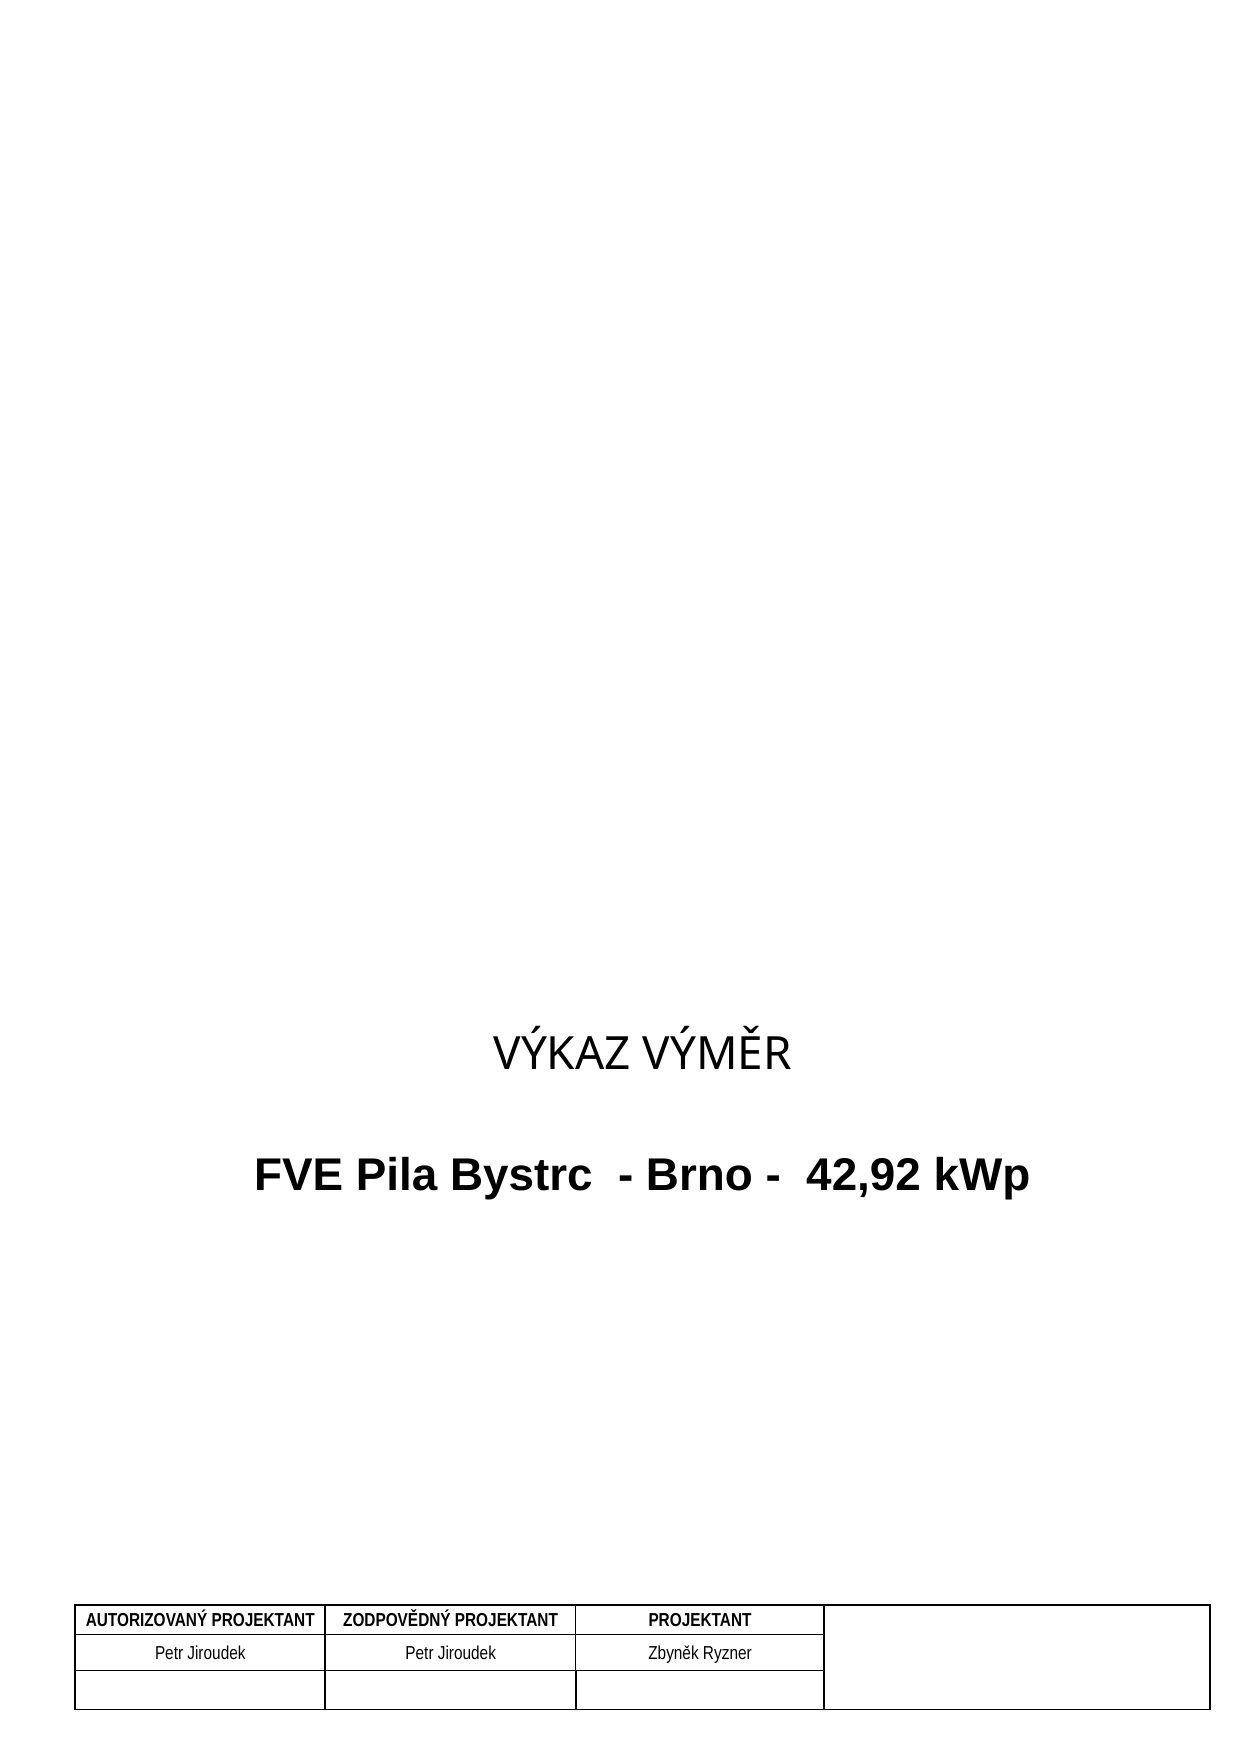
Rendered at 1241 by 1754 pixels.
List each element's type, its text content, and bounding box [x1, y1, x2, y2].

table_cell [76, 1671, 324, 1709]
table_cell [326, 1671, 575, 1709]
table_cell [577, 1671, 823, 1709]
text Výkaz výměr [162, 1021, 1122, 1083]
table_header ZODPOVĚDNÝ PROJEKTANT [326, 1606, 575, 1634]
table_header PROJEKTANT [576, 1606, 823, 1634]
table_header AUTORIZOVANÝ PROJEKTANT [76, 1606, 324, 1634]
table_cell Petr Jiroudek [326, 1635, 575, 1670]
table_cell Petr Jiroudek [76, 1635, 324, 1670]
text FVE Pila Bystrc - Brno - 42,92 kWp [162, 1147, 1122, 1200]
table_header [1078, 1606, 1209, 1709]
table_cell Zbyněk Ryzner [576, 1635, 823, 1670]
table_header [825, 1606, 1078, 1709]
